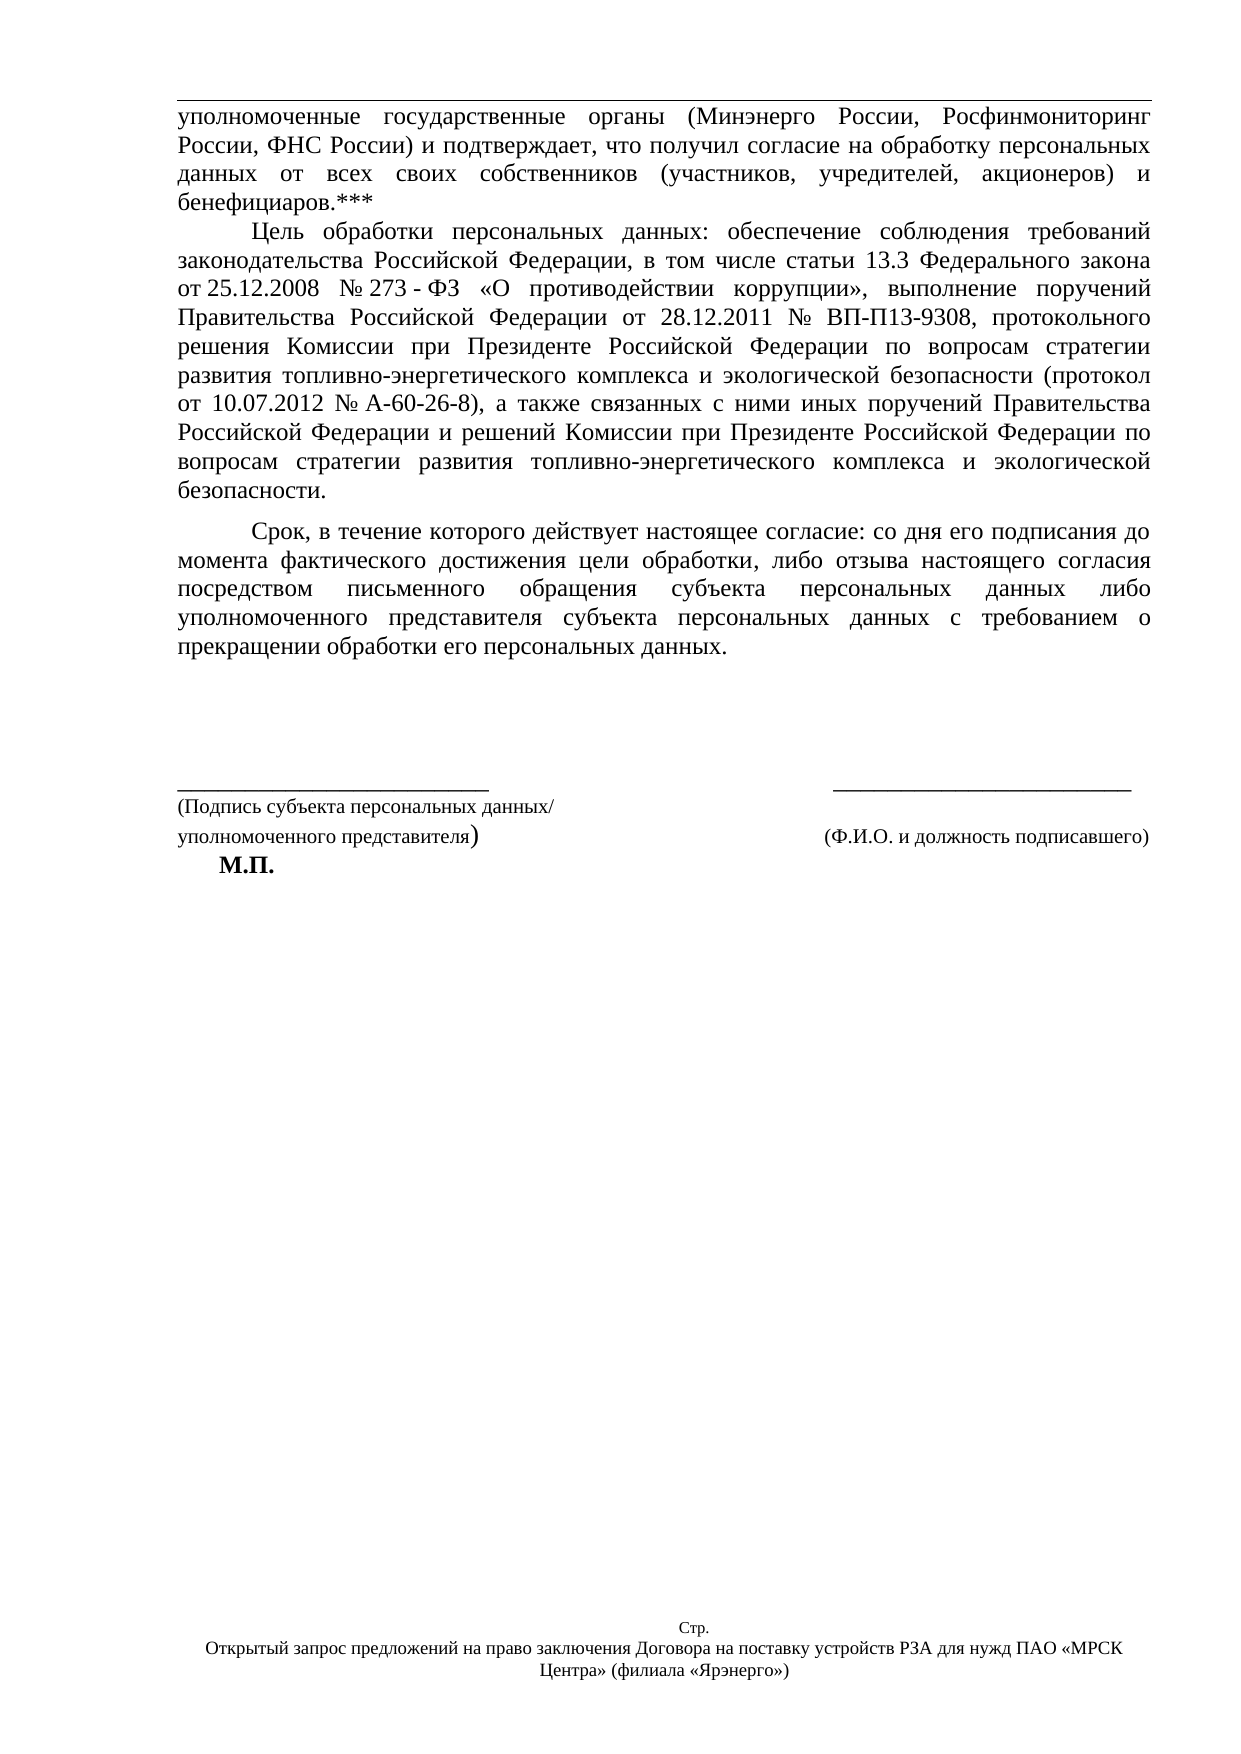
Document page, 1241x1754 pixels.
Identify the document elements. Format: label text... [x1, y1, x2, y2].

text _______________________ ______________________ [177, 763, 1152, 794]
text уполномоченного представителя) (Ф.И.О. и должность подписавшего) [177, 818, 1152, 850]
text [177, 101, 1152, 216]
text Срок, в течение которого действует настоящее согласие: со дня его подписания до момента фактического достижения цели обработки, либо отзыва настоящего согласия посредством письменного обращения субъекта персональных данных либо уполномоченного представителя субъекта персональных данных с требованием о прекращении обработки его персональных данных. [177, 516, 1152, 660]
text М.П. [177, 850, 1152, 878]
text Цель обработки персональных данных: обеспечение соблюдения требований законодательства Российской Федерации, в том числе статьи 13.3 Федерального закона от 25.12.2008 № 273 - ФЗ «О противодействии коррупции», выполнение поручений Правительства Российской Федерации от 28.12.2011 № ВП-П13-9308, протокольного решения Комиссии при Президенте Российской Федерации по вопросам стратегии развития топливно-энергетического комплекса и экологической безопасности (протокол от 10.07.2012 № А-60-26-8), а также связанных с ними иных поручений Правительства Российской Федерации и решений Комиссии при Президенте Российской Федерации по вопросам стратегии развития топливно-энергетического комплекса и экологической безопасности. [177, 216, 1152, 503]
text (Подпись субъекта персональных данных/ [177, 794, 1152, 818]
